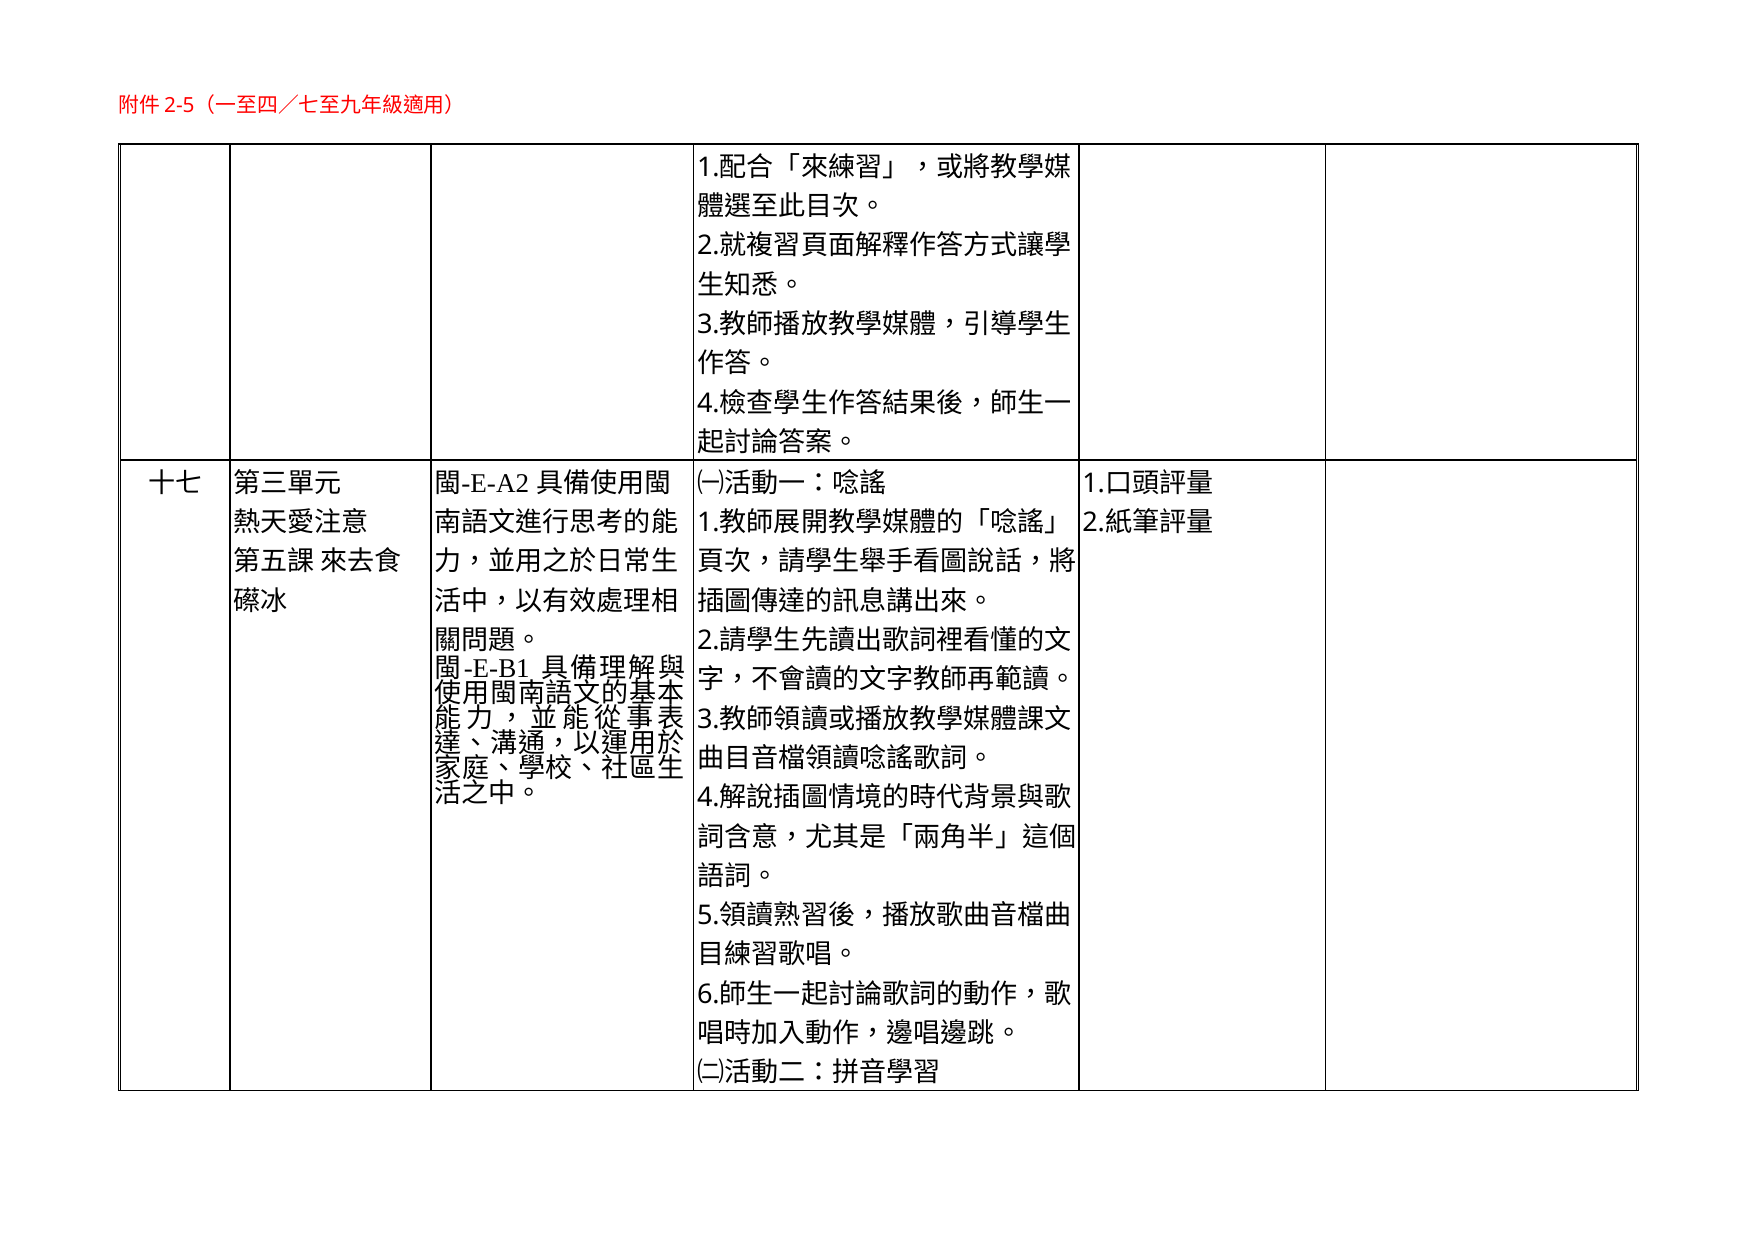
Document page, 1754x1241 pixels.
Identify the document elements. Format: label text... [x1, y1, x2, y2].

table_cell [694, 145, 1078, 459]
table_cell 1.口頭評量 2.紙筆評量 [1080, 461, 1325, 1090]
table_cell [432, 145, 693, 459]
table_cell 十六 [121, 145, 229, 459]
table_cell [1326, 461, 1636, 1090]
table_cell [432, 461, 693, 1090]
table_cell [1080, 145, 1325, 459]
table_cell [1326, 145, 1636, 459]
table_cell 十七 [121, 461, 229, 1090]
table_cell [231, 145, 430, 459]
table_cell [231, 461, 430, 1090]
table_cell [694, 461, 1078, 1090]
